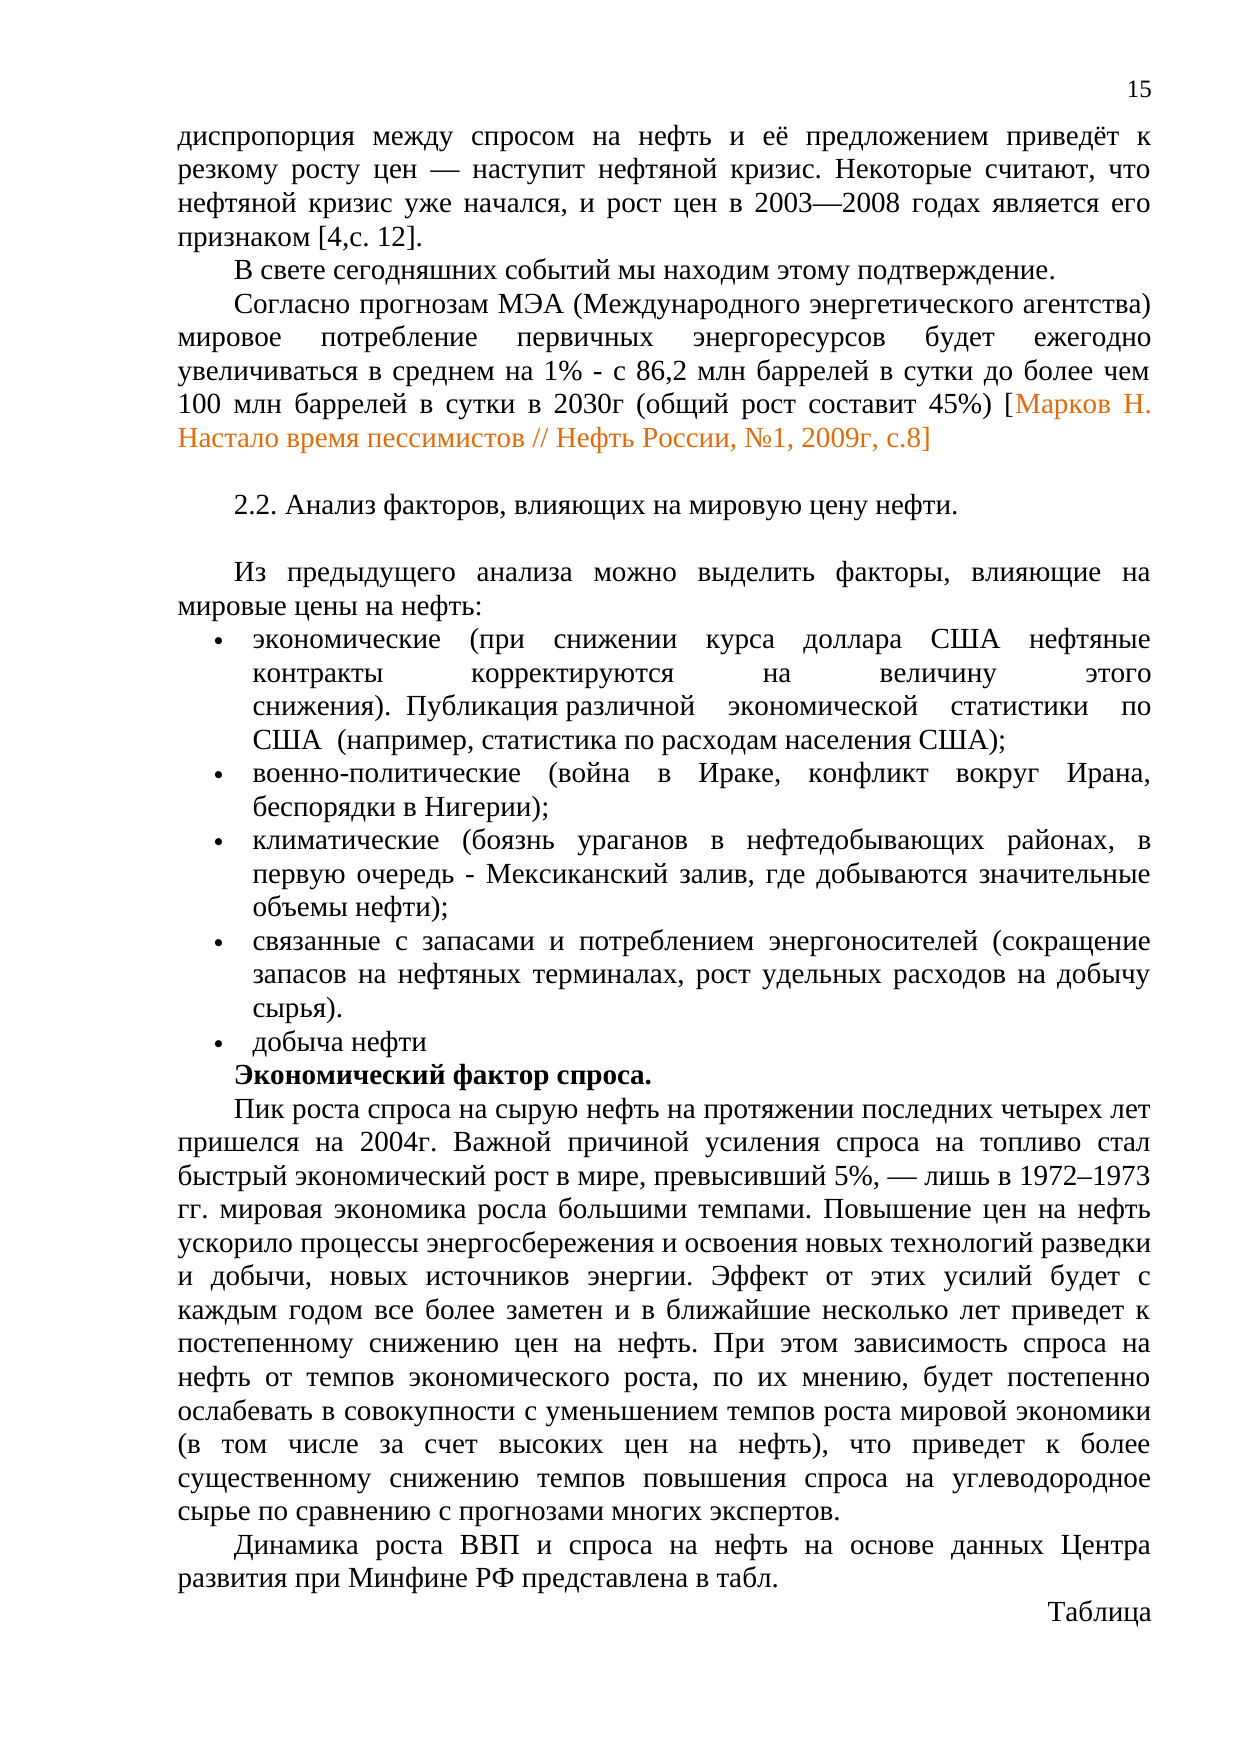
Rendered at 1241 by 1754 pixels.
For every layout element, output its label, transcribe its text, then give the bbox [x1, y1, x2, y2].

text Экономический фактор спроса. [177, 1057, 1152, 1091]
text Таблица [177, 1594, 1152, 1627]
text В свете сегодняшних событий мы находим этому подтверждение. [177, 252, 1152, 286]
text Из предыдущего анализа можно выделить факторы, влияющие на мировые цены на нефть: [177, 554, 1152, 621]
list добыча нефти [215, 1024, 1152, 1057]
list военно-политические (война в Ираке, конфликт вокруг Ирана, беспорядки в Нигерии); [215, 755, 1152, 822]
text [177, 118, 1152, 252]
text Динамика роста ВВП и спроса на нефть на основе данных Центра развития при Минфине РФ представлена в табл. [177, 1527, 1152, 1594]
text Пик роста спроса на сырую нефть на протяжении последних четырех лет пришелся на 2004г. Важной причиной усиления спроса на топливо стал быстрый экономический рост в мире, превысивший 5%, — лишь в 1972–1973 гг. мировая экономика росла большими темпами. Повышение цен на нефть ускорило процессы энергосбережения и освоения новых технологий разведки и добычи, новых источников энергии. Эффект от этих усилий будет с каждым годом все более заметен и в ближайшие несколько лет приведет к постепенному снижению цен на нефть. При этом зависимость спроса на нефть от темпов экономического роста, по их мнению, будет постепенно ослабевать в совокупности с уменьшением темпов роста мировой экономики (в том числе за счет высоких цен на нефть), что приведет к более существенному снижению темпов повышения спроса на углеводородное сырье по сравнению с прогнозами многих экспертов. [177, 1091, 1152, 1527]
list экономические (при снижении курса доллара США нефтяные контракты корректируются на величину этого снижения). Публикация различной экономической статистики по США (например, статистика по расходам населения США); [215, 621, 1152, 755]
list связанные с запасами и потреблением энергоносителей (сокращение запасов на нефтяных терминалах, рост удельных расходов на добычу сырья). [215, 923, 1152, 1024]
text 2.2. Анализ факторов, влияющих на мировую цену нефти. [177, 487, 1152, 521]
list климатические (боязнь ураганов в нефтедобывающих районах, в первую очередь - Мексиканский залив, где добываются значительные объемы нефти); [215, 822, 1152, 923]
text Согласно прогнозам МЭА (Международного энергетического агентства) мировое потребление первичных энергоресурсов будет ежегодно увеличиваться в среднем на 1% - с 86,2 млн баррелей в сутки до более чем 100 млн баррелей в сутки в 2030г (общий рост составит 45%) [Марков Н. Настало время пессимистов // Нефть России, №1, 2009г, с.8] [177, 286, 1152, 453]
